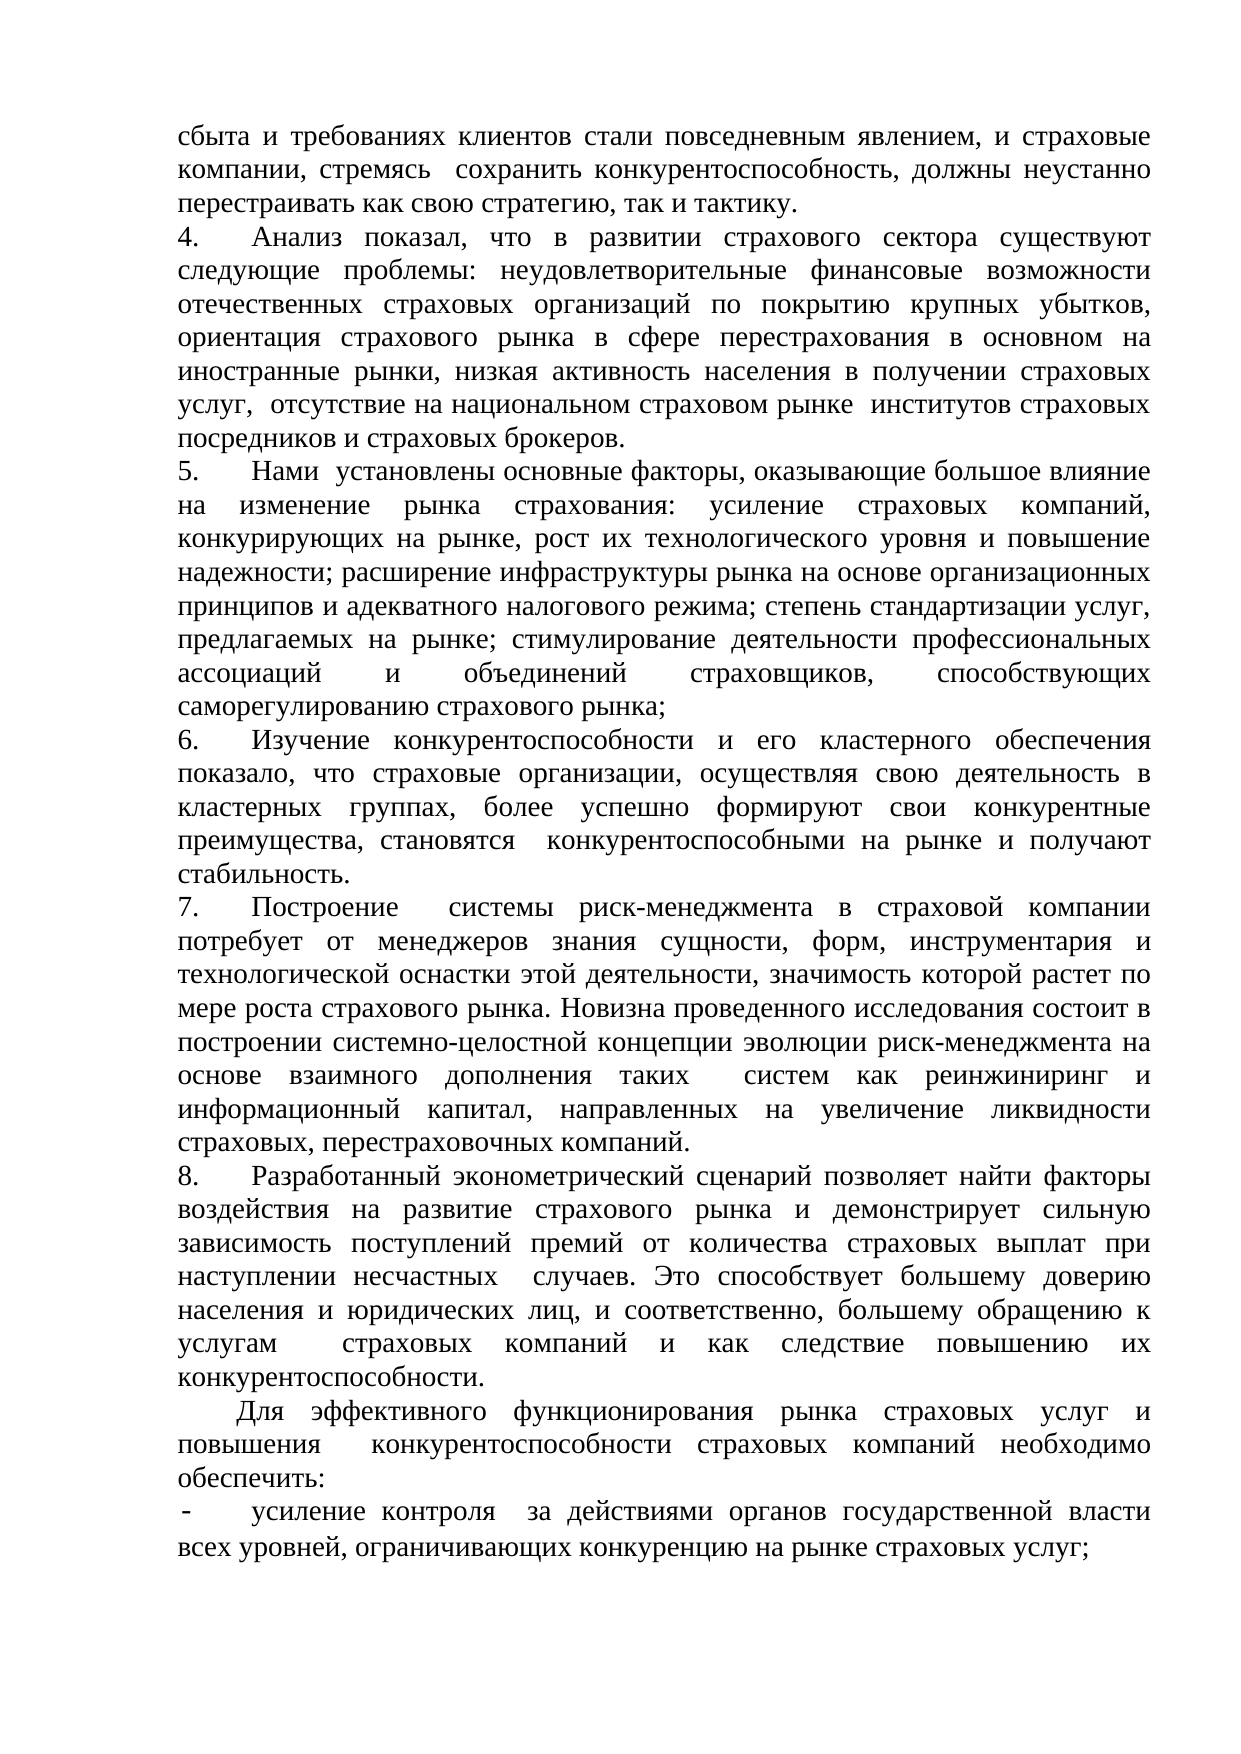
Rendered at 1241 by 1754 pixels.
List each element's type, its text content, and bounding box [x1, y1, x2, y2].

list Разработанный эконометрический сценарий позволяет найти факторы воздействия на развитие страхового рынка и демонстрирует сильную зависимость поступлений премий от количества страховых выплат при наступлении несчастных случаев. Это способствует большему доверию населения и юридических лиц, и соответственно, большему обращению к услугам страховых компаний и как следствие повышению их конкурентоспособности. [177, 1158, 1152, 1393]
list Нами установлены основные факторы, оказывающие большое влияние на изменение рынка страхования: усиление страховых компаний, конкурирующих на рынке, рост их технологического уровня и повышение надежности; расширение инфраструктуры рынка на основе организационных принципов и адекватного налогового режима; степень стандартизации услуг, предлагаемых на рынке; стимулирование деятельности профессиональных ассоциаций и объединений страховщиков, способствующих саморегулированию страхового рынка; [177, 453, 1152, 722]
list Построение системы риск-менеджмента в страховой компании потребует от менеджеров знания сущности, форм, инструментария и технологической оснастки этой деятельности, значимость которой растет по мере роста страхового рынка. Новизна проведенного исследования состоит в построении системно-целостной концепции эволюции риск-менеджмента на основе взаимного дополнения таких систем как реинжиниринг и информационный капитал, направленных на увеличение ликвидности страховых, перестраховочных компаний. [177, 889, 1152, 1158]
list усиление контроля за действиями органов государственной власти всех уровней, ограничивающих конкуренцию на рынке страховых услуг; [177, 1493, 1152, 1563]
text Для эффективного функционирования рынка страховых услуг и повышения конкурентоспособности страховых компаний необходимо обеспечить: [177, 1393, 1152, 1493]
list Анализ показал, что в развитии страхового сектора существуют следующие проблемы: неудовлетворительные финансовые возможности отечественных страховых организаций по покрытию крупных убытков, ориентация страхового рынка в сфере перестрахования в основном на иностранные рынки, низкая активность населения в получении страховых услуг, отсутствие на национальном страховом рынке институтов страховых посредников и страховых брокеров. [177, 219, 1152, 453]
list Изучение конкурентоспособности и его кластерного обеспечения показало, что страховые организации, осуществляя свою деятельность в кластерных группах, более успешно формируют свои конкурентные преимущества, становятся конкурентоспособными на рынке и получают стабильность. [177, 722, 1152, 889]
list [177, 118, 1152, 219]
